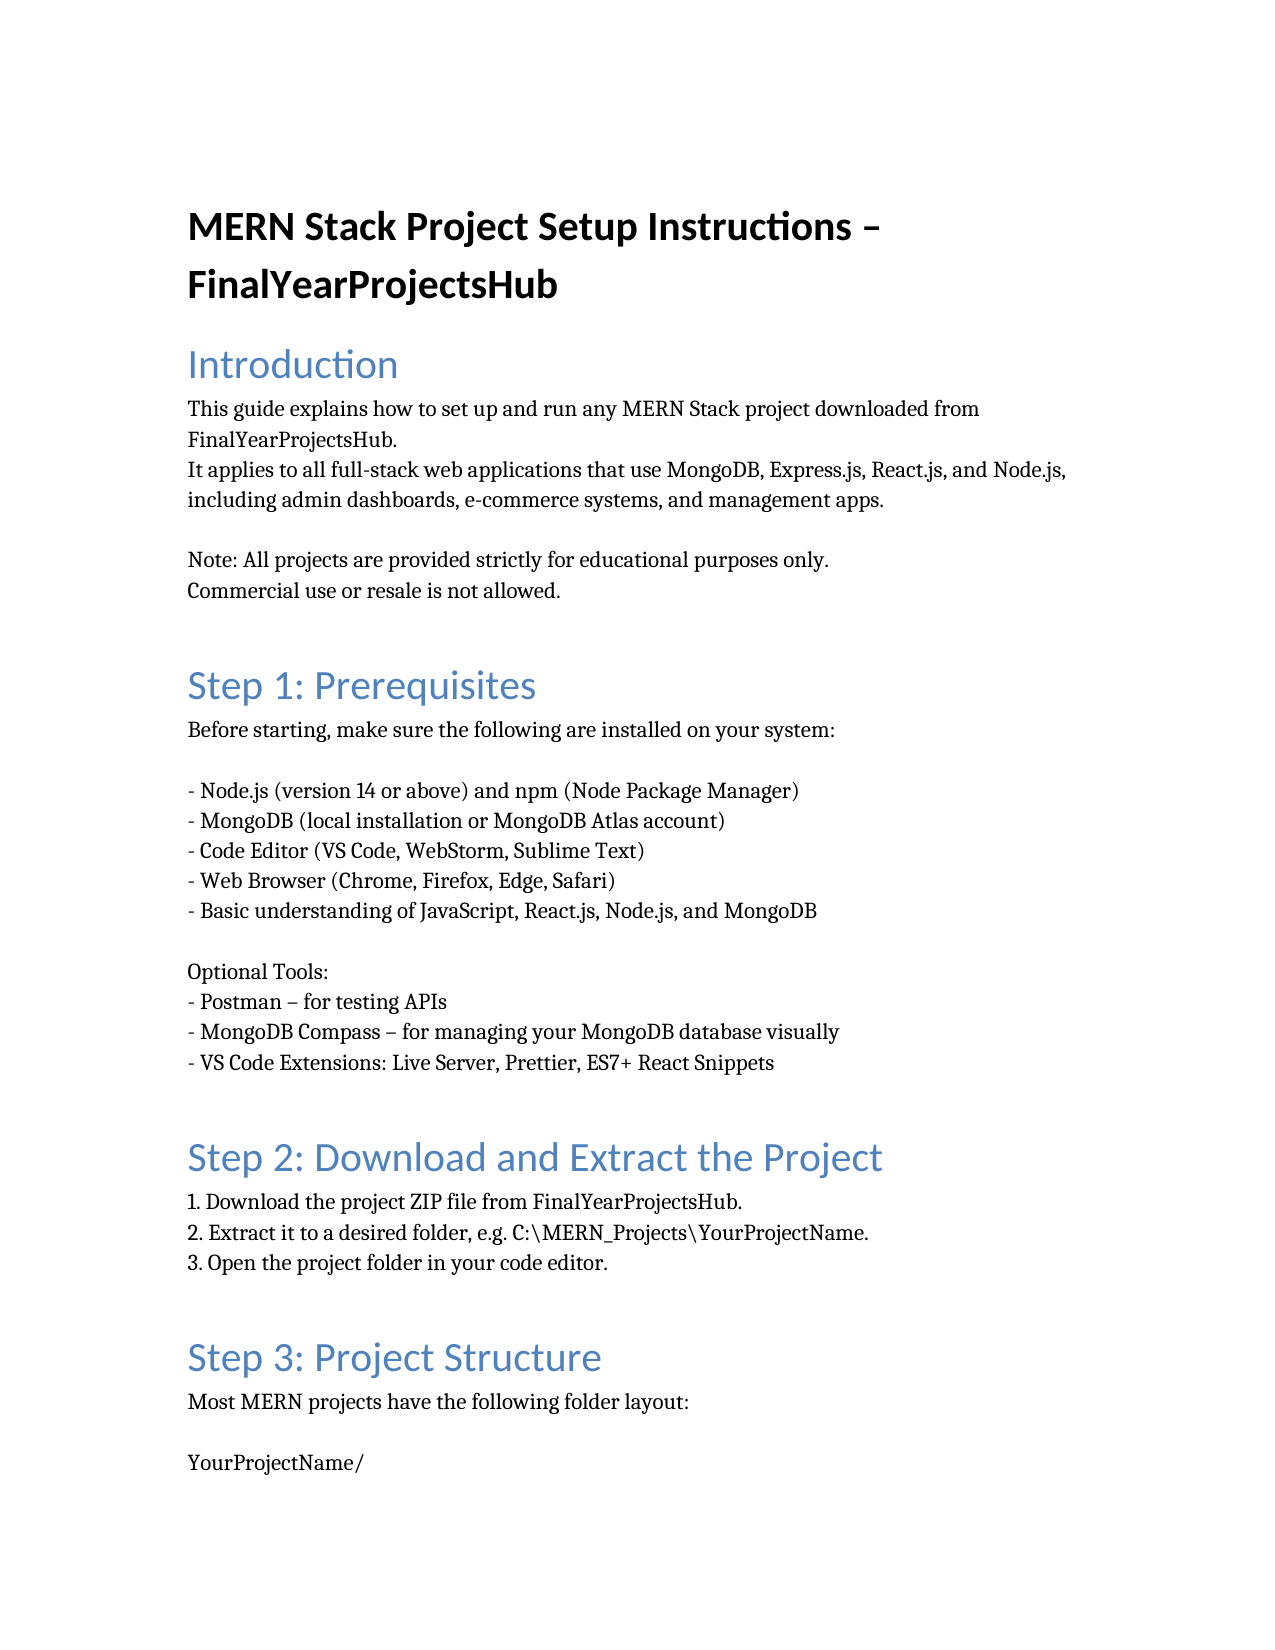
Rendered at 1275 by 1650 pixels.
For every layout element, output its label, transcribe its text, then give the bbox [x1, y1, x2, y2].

text 1. Download the project ZIP file from FinalYearProjectsHub. 2. Extract it to a desired folder, e.g. C:\MERN_Projects\YourProjectName. 3. Open the project folder in your code editor. [187, 1189, 1087, 1306]
subtitle Step 1: Prerequisites [187, 659, 1087, 709]
text Before starting, make sure the following are installed on your system: - Node.js (version 14 or above) and npm (Node Package Manager) - MongoDB (local installation or MongoDB Atlas account) - Code Editor (VS Code, WebStorm, Sublime Text) - Web Browser (Chrome, Firefox, Edge, Safari) - Basic understanding of JavaScript, React.js, Node.js, and MongoDB Optional Tools: - Postman – for testing APIs - MongoDB Compass – for managing your MongoDB database visually - VS Code Extensions: Live Server, Prettier, ES7+ React Snippets [187, 717, 1087, 1106]
subtitle Step 2: Download and Extract the Project [187, 1131, 1087, 1181]
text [187, 1389, 1087, 1476]
subtitle Introduction [187, 338, 1087, 388]
subtitle MERN Stack Project Setup Instructions – FinalYearProjectsHub [187, 200, 1087, 309]
text This guide explains how to set up and run any MERN Stack project downloaded from FinalYearProjectsHub. It applies to all full-stack web applications that use MongoDB, Express.js, React.js, and Node.js, including admin dashboards, e-commerce systems, and management apps. Note: All projects are provided strictly for educational purposes only. Commercial use or resale is not allowed. [187, 396, 1087, 634]
subtitle Step 3: Project Structure [187, 1331, 1087, 1382]
